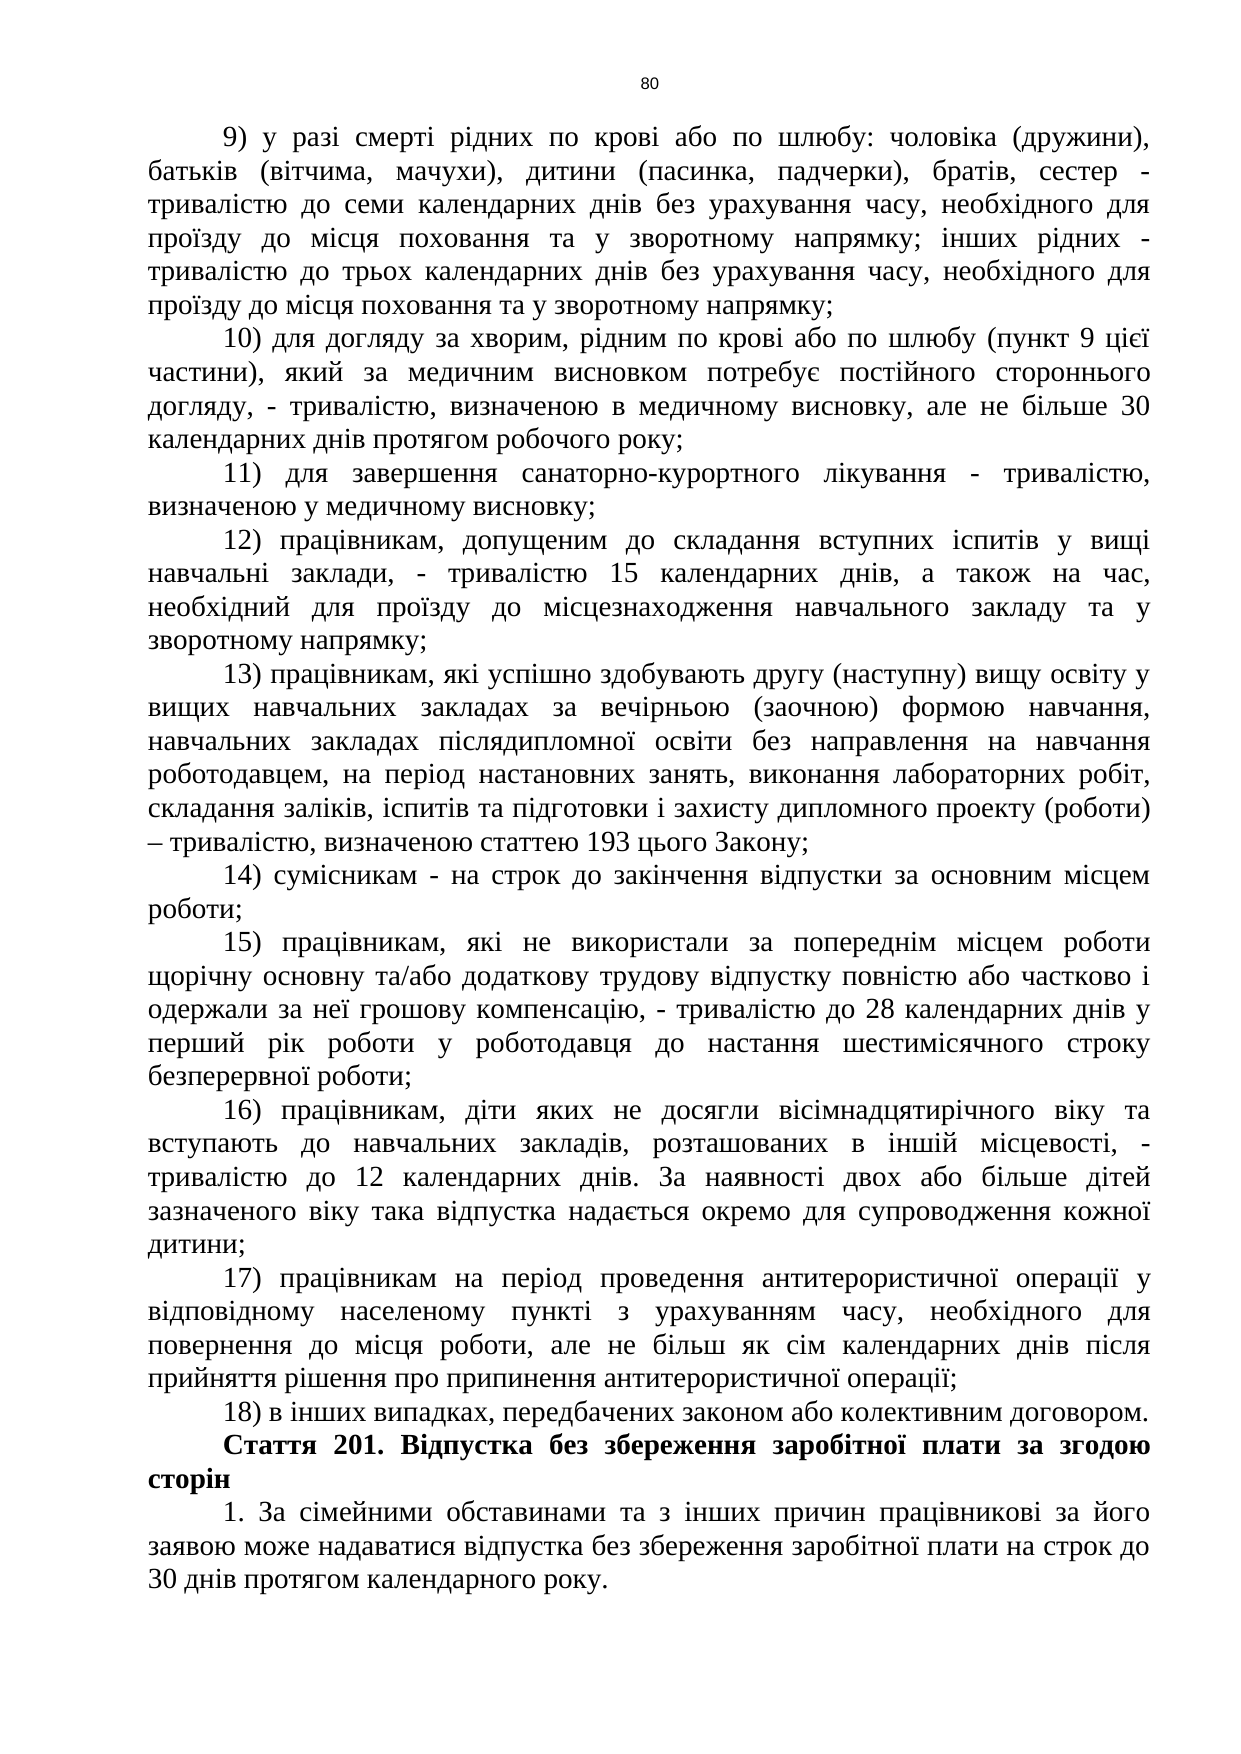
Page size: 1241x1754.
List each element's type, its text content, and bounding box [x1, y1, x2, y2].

text 16) працівникам, діти яких не досягли вісімнадцятирічного віку та вступають до навчальних закладів, розташованих в іншій місцевості, - тривалістю до 12 календарних днів. За наявності двох або більше дітей зазначеного віку така відпустка надається окремо для супроводження кожної дитини; [148, 1092, 1152, 1260]
text 18) в інших випадках, передбачених законом або колективним договором. [148, 1394, 1152, 1427]
text Стаття 201. Відпустка без збереження заробітної плати за згодою сторін [148, 1427, 1152, 1494]
text 9) у разі смерті рідних по крові або по шлюбу: чоловіка (дружини), батьків (вітчима, мачухи), дитини (пасинка, падчерки), братів, сестер - тривалістю до семи календарних днів без урахування часу, необхідного для проїзду до місця поховання та у зворотному напрямку; інших рідних - тривалістю до трьох календарних днів без урахування часу, необхідного для проїзду до місця поховання та у зворотному напрямку; [148, 119, 1152, 321]
text 14) сумісникам - на строк до закінчення відпустки за основним місцем роботи; [148, 857, 1152, 924]
text 1. За сімейними обставинами та з інших причин працівникові за його заявою може надаватися відпустка без збереження заробітної плати на строк до 30 днів протягом календарного року. [148, 1494, 1152, 1595]
text 11) для завершення санаторно-курортного лікування - тривалістю, визначеною у медичному висновку; [148, 455, 1152, 522]
text 12) працівникам, допущеним до складання вступних іспитів у вищі навчальні заклади, - тривалістю 15 календарних днів, а також на час, необхідний для проїзду до місцезнаходження навчального закладу та у зворотному напрямку; [148, 522, 1152, 656]
text 13) працівникам, які успішно здобувають другу (наступну) вищу освіту у вищих навчальних закладах за вечірньою (заочною) формою навчання, навчальних закладах післядипломної освіти без направлення на навчання роботодавцем, на період настановних занять, виконання лабораторних робіт, складання заліків, іспитів та підготовки і захисту дипломного проекту (роботи) – тривалістю, визначеною статтею 193 цього Закону; [148, 656, 1152, 857]
text 17) працівникам на період проведення антитерористичної операції у відповідному населеному пункті з урахуванням часу, необхідного для повернення до місця роботи, але не більш як сім календарних днів після прийняття рішення про припинення антитерористичної операції; [148, 1260, 1152, 1394]
text 10) для догляду за хворим, рідним по крові або по шлюбу (пункт 9 цієї частини), який за медичним висновком потребує постійного стороннього догляду, - тривалістю, визначеною в медичному висновку, але не більше 30 календарних днів протягом робочого року; [148, 321, 1152, 455]
text 15) працівникам, які не використали за попереднім місцем роботи щорічну основну та/або додаткову трудову відпустку повністю або частково і одержали за неї грошову компенсацію, - тривалістю до 28 календарних днів у перший рік роботи у роботодавця до настання шестимісячного строку безперервної роботи; [148, 924, 1152, 1092]
